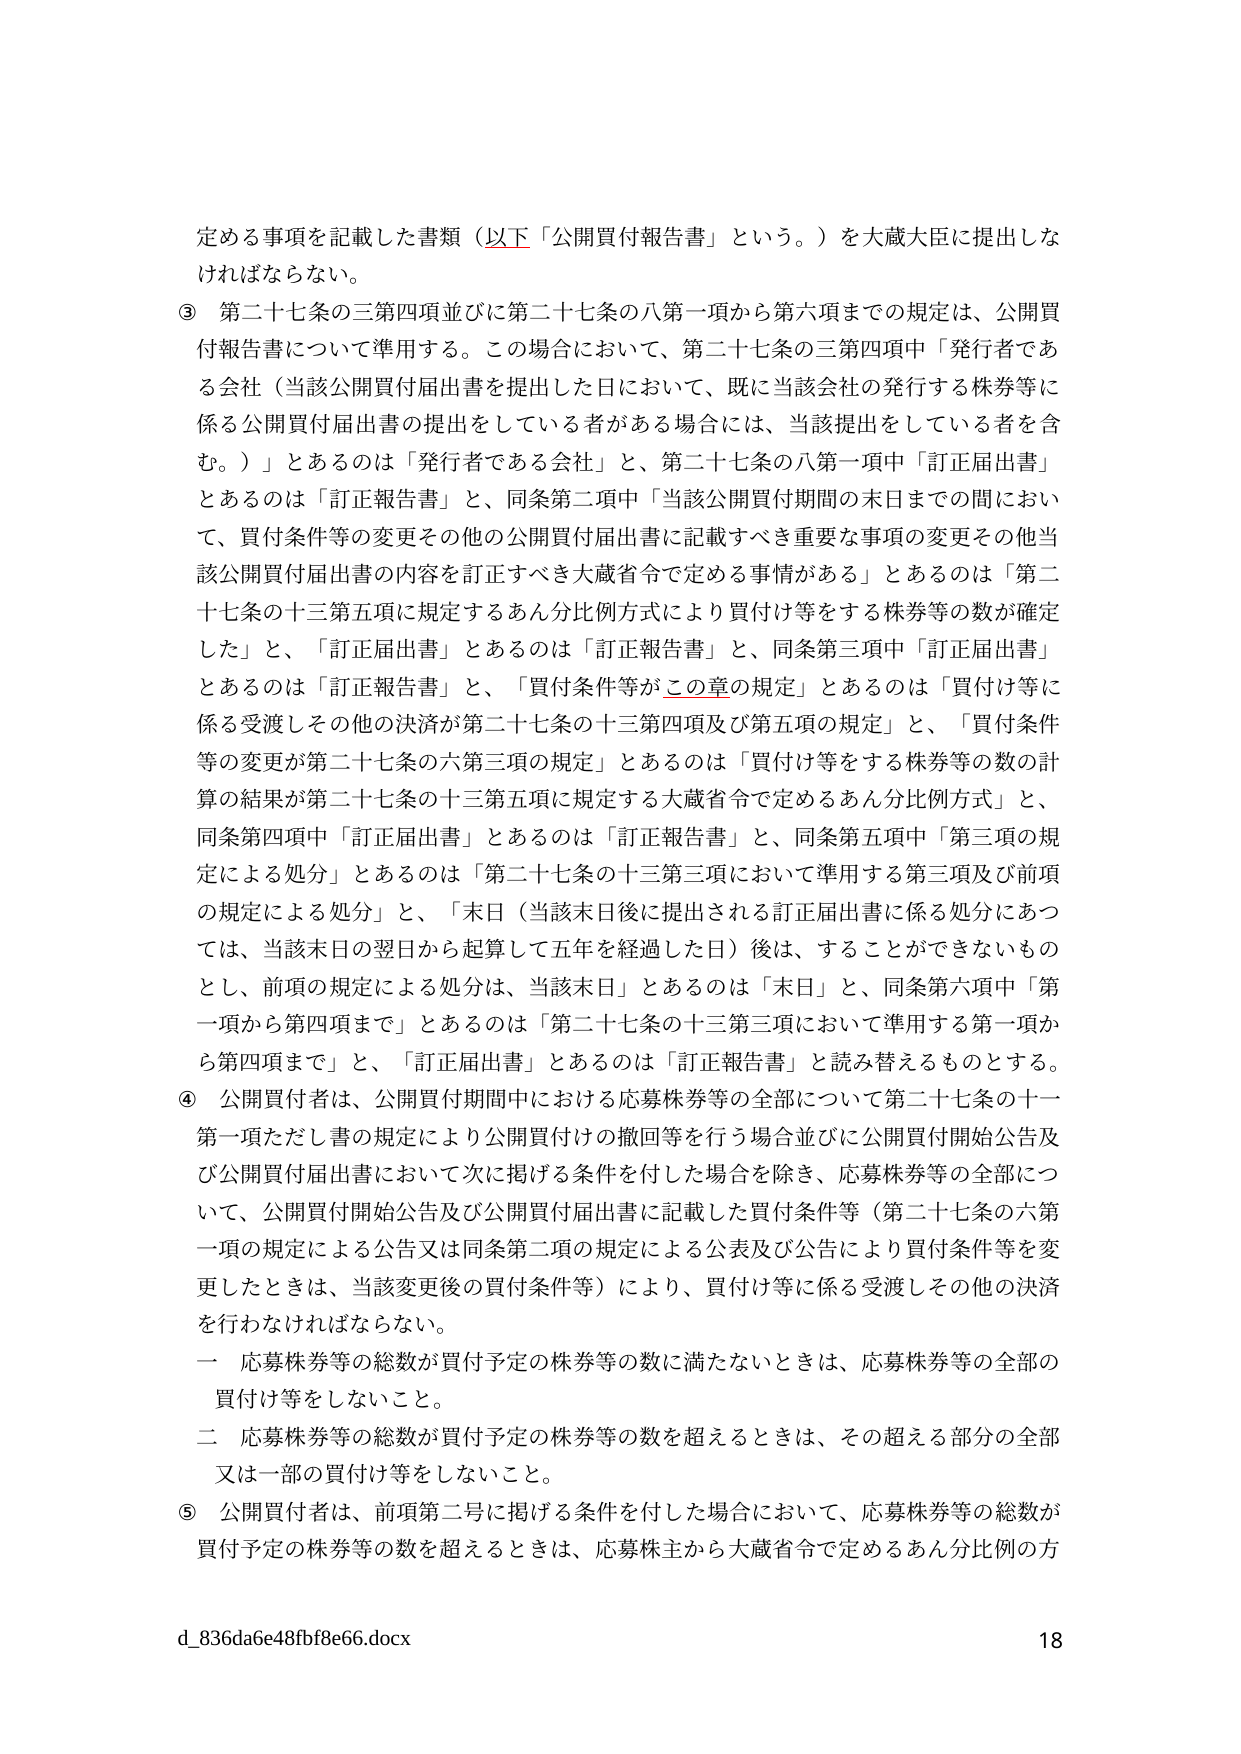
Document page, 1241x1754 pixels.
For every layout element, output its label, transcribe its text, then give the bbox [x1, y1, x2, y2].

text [177, 217, 1063, 292]
text ④ 公開買付者は、公開買付期間中における応募株券等の全部について第二十七条の十一第一項ただし書の規定により公開買付けの撤回等を行う場合並びに公開買付開始公告及び公開買付届出書において次に掲げる条件を付した場合を除き、応募株券等の全部について、公開買付開始公告及び公開買付届出書に記載した買付条件等（第二十七条の六第一項の規定による公告又は同条第二項の規定による公表及び公告により買付条件等を変更したときは、当該変更後の買付条件等）により、買付け等に係る受渡しその他の決済を行わなければならない。 [177, 1079, 1063, 1342]
text ③ 第二十七条の三第四項並びに第二十七条の八第一項から第六項までの規定は、公開買付報告書について準用する。この場合において、第二十七条の三第四項中「発行者である会社（当該公開買付届出書を提出した日において、既に当該会社の発行する株券等に係る公開買付届出書の提出をしている者がある場合には、当該提出をしている者を含む。）」とあるのは「発行者である会社」と、第二十七条の八第一項中「訂正届出書」とあるのは「訂正報告書」と、同条第二項中「当該公開買付期間の末日までの間において、買付条件等の変更その他の公開買付届出書に記載すべき重要な事項の変更その他当該公開買付届出書の内容を訂正すべき大蔵省令で定める事情がある」とあるのは「第二十七条の十三第五項に規定するあん分比例方式により買付け等をする株券等の数が確定した」と、「訂正届出書」とあるのは「訂正報告書」と、同条第三項中「訂正届出書」とあるのは「訂正報告書」と、「買付条件等がこの章の規定」とあるのは「買付け等に係る受渡しその他の決済が第二十七条の十三第四項及び第五項の規定」と、「買付条件等の変更が第二十七条の六第三項の規定」とあるのは「買付け等をする株券等の数の計算の結果が第二十七条の十三第五項に規定する大蔵省令で定めるあん分比例方式」と、同条第四項中「訂正届出書」とあるのは「訂正報告書」と、同条第五項中「第三項の規定による処分」とあるのは「第二十七条の十三第三項において準用する第三項及び前項の規定による処分」と、「末日（当該末日後に提出される訂正届出書に係る処分にあつては、当該末日の翌日から起算して五年を経過した日）後は、することができないものとし、前項の規定による処分は、当該末日」とあるのは「末日」と、同条第六項中「第一項から第四項まで」とあるのは「第二十七条の十三第三項において準用する第一項から第四項まで」と、「訂正届出書」とあるのは「訂正報告書」と読み替えるものとする。 [177, 292, 1063, 1079]
text 一 応募株券等の総数が買付予定の株券等の数に満たないときは、応募株券等の全部の買付け等をしないこと。 [196, 1342, 1063, 1417]
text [177, 1492, 1063, 1567]
text 二 応募株券等の総数が買付予定の株券等の数を超えるときは、その超える部分の全部又は一部の買付け等をしないこと。 [196, 1417, 1063, 1492]
